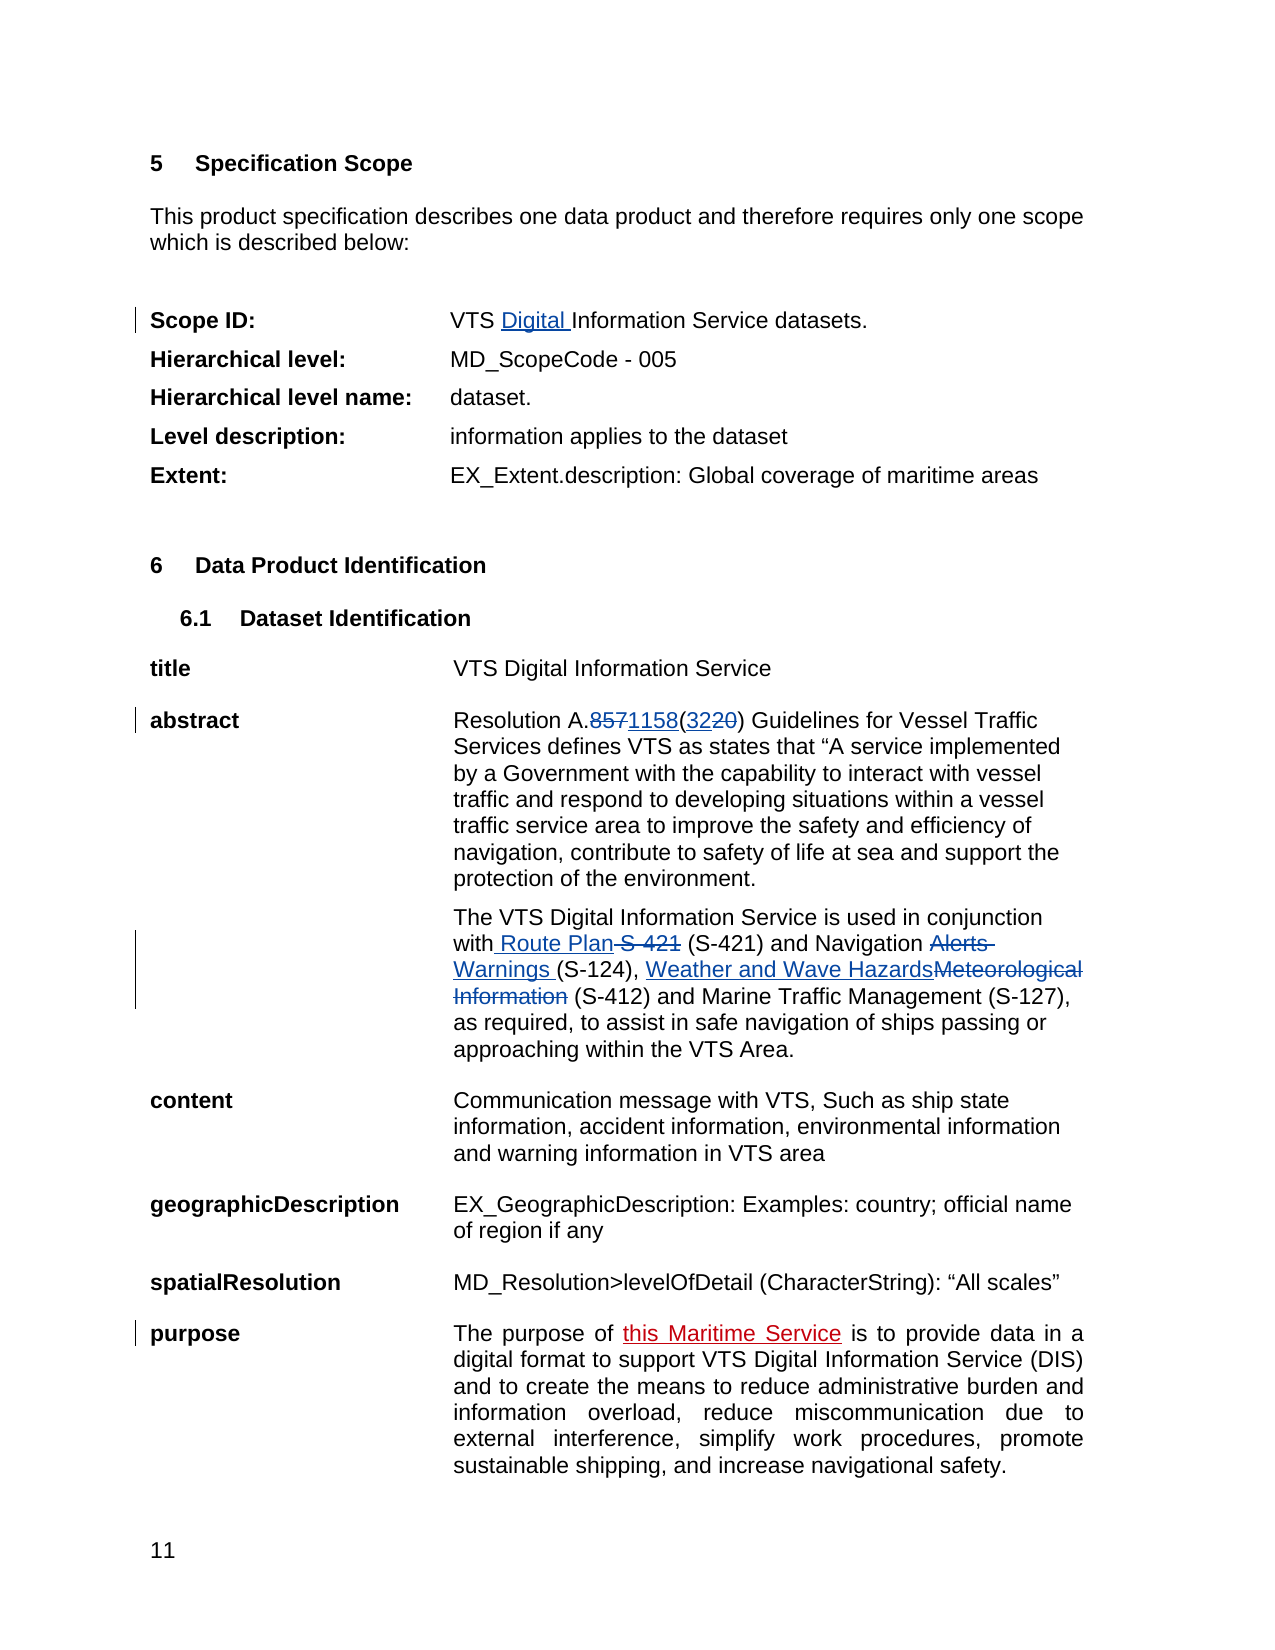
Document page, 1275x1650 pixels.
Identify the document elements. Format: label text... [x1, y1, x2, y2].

table_cell abstract [139, 694, 442, 1074]
table_cell content [139, 1074, 442, 1178]
subtitle Dataset Identification [179, 605, 1125, 631]
text Hierarchical level name: dataset. [150, 384, 1125, 411]
table_header title [139, 643, 442, 694]
text Scope ID: VTS Information Service datasets. [150, 307, 1125, 333]
subtitle Specification Scope [150, 150, 1125, 176]
text Hierarchical level: MD_ScopeCode - 005 [150, 346, 1125, 372]
subtitle Data Product Identification [150, 552, 1125, 579]
table_cell EX_GeographicDescription: Examples: country; official name of region if any [442, 1179, 1096, 1256]
text Level description: information applies to the dataset [150, 423, 1125, 449]
text Extent: EX_Extent.description: Global coverage of maritime areas [150, 462, 1125, 488]
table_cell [442, 1308, 1096, 1491]
table_cell Communication message with VTS, Such as ship state information, accident information, environmental information and warning information in VTS area [442, 1074, 1096, 1178]
table_cell Resolution A.() Guidelines for Vessel Traffic Services defines VTS as states that “A service implemented by a Government with the capability to interact with vessel traffic and respond to developing situations within a vessel traffic service area to improve the safety and efficiency of navigation, contribute to safety of life at sea and support the protection of the environment. The VTS Digital Information Service is used in conjunction with (S-421) and Navigation (S-124), (S-412) and Marine Traffic Management (S-127), as required, to assist in safe navigation of ships passing or approaching within the VTS Area. [442, 694, 1096, 1074]
text This product specification describes one data product and therefore requires only one scope which is described below: [150, 203, 1125, 255]
table_header VTS Digital Information Service [442, 643, 1096, 694]
table_cell MD_Resolution>levelOfDetail (CharacterString): “All scales” [442, 1256, 1096, 1307]
table_cell purpose [139, 1308, 442, 1491]
table_cell spatialResolution [139, 1256, 442, 1307]
table_cell geographicDescription [139, 1179, 442, 1256]
